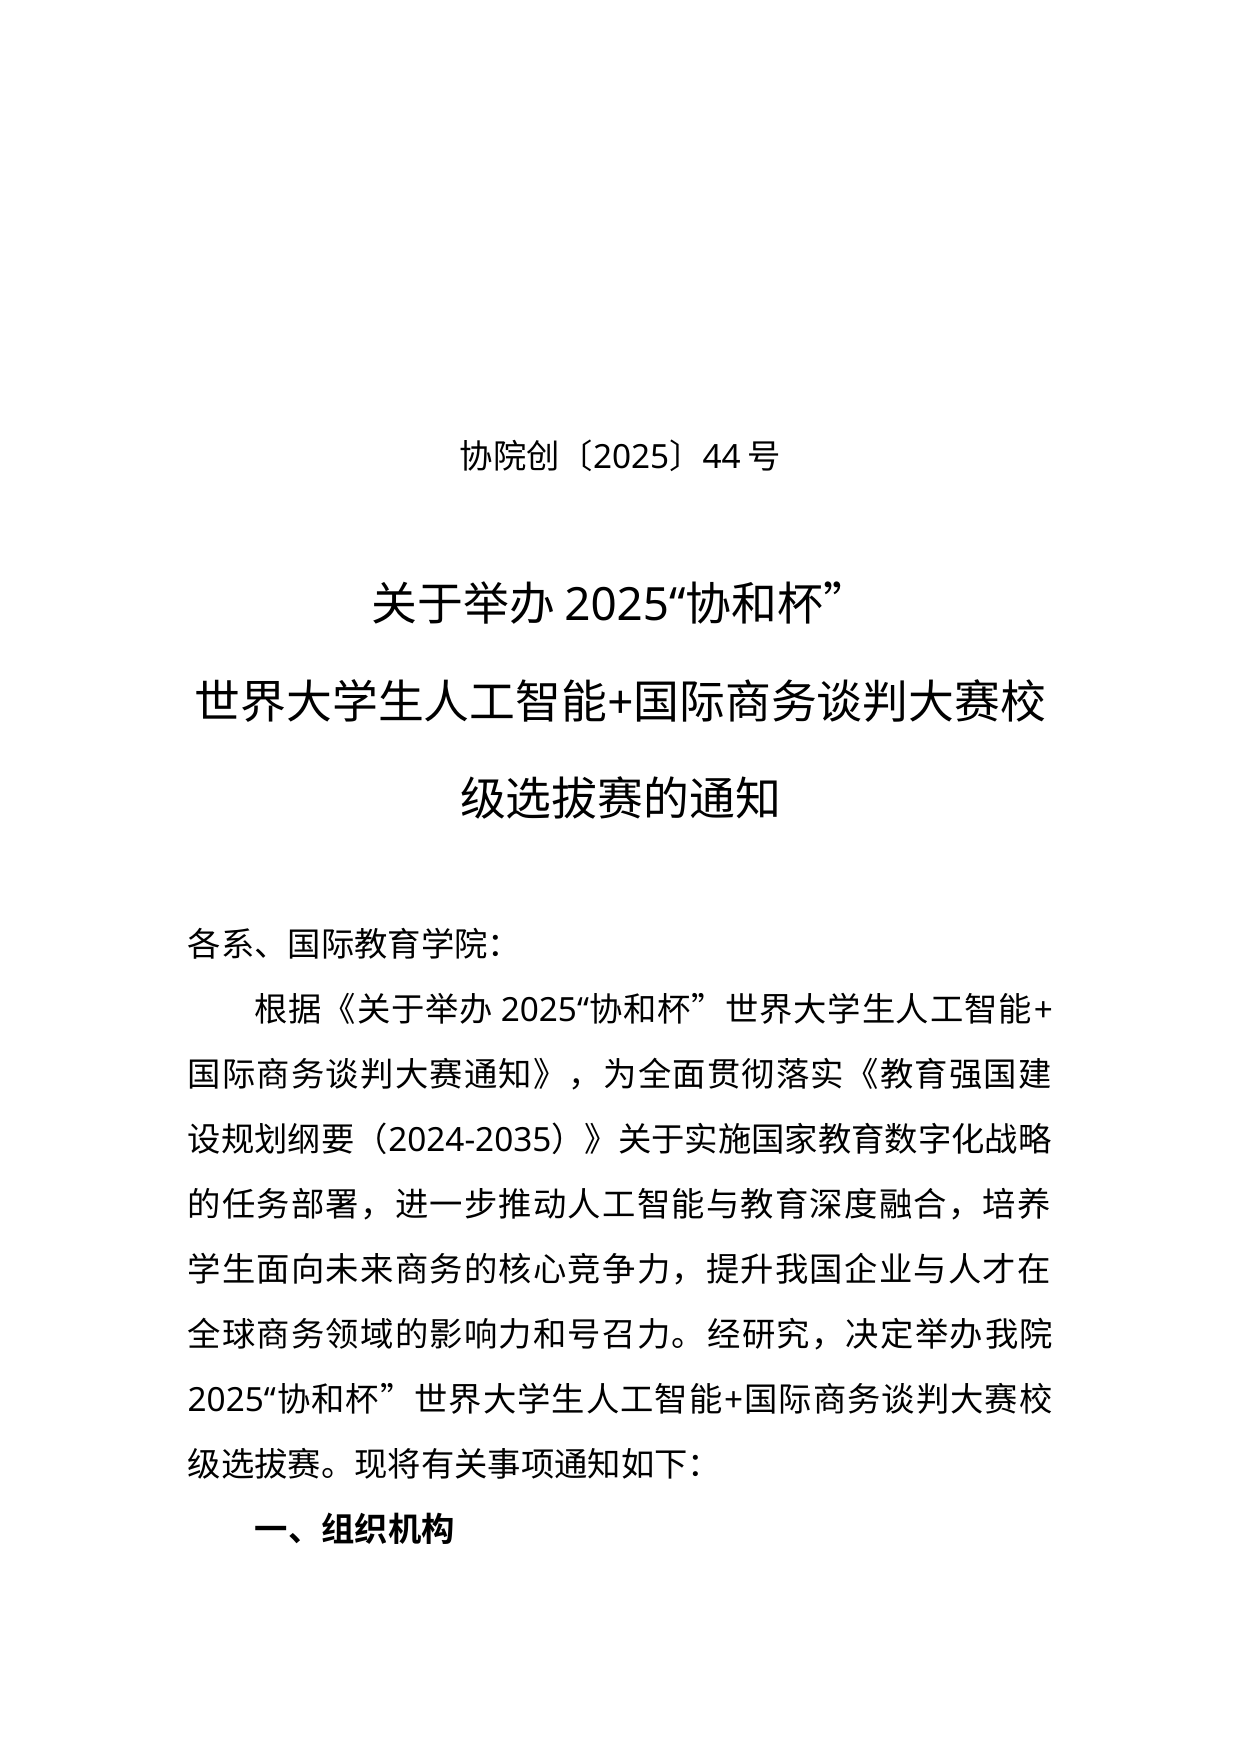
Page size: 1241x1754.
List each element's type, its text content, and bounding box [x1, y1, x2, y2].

text 一、组织机构 [187, 1494, 1053, 1559]
text 世界大学生人工智能+国际商务谈判大赛校级选拔赛的通知 [187, 649, 1053, 844]
text 根据《关于举办2025“协和杯”世界大学生人工智能+国际商务谈判大赛通知》，为全面贯彻落实《教育强国建设规划纲要（2024-2035）》关于实施国家教育数字化战略的任务部署，进一步推动人工智能与教育深度融合，培养学生面向未来商务的核心竞争力，提升我国企业与人才在全球商务领域的影响力和号召力。经研究，决定举办我院2025“协和杯”世界大学生人工智能+国际商务谈判大赛校级选拔赛。现将有关事项通知如下： [187, 974, 1053, 1494]
text 关于举办2025“协和杯” [187, 552, 1053, 649]
text 协院创〔2025〕44号 [187, 422, 1053, 487]
text 各系、国际教育学院： [187, 909, 1053, 974]
